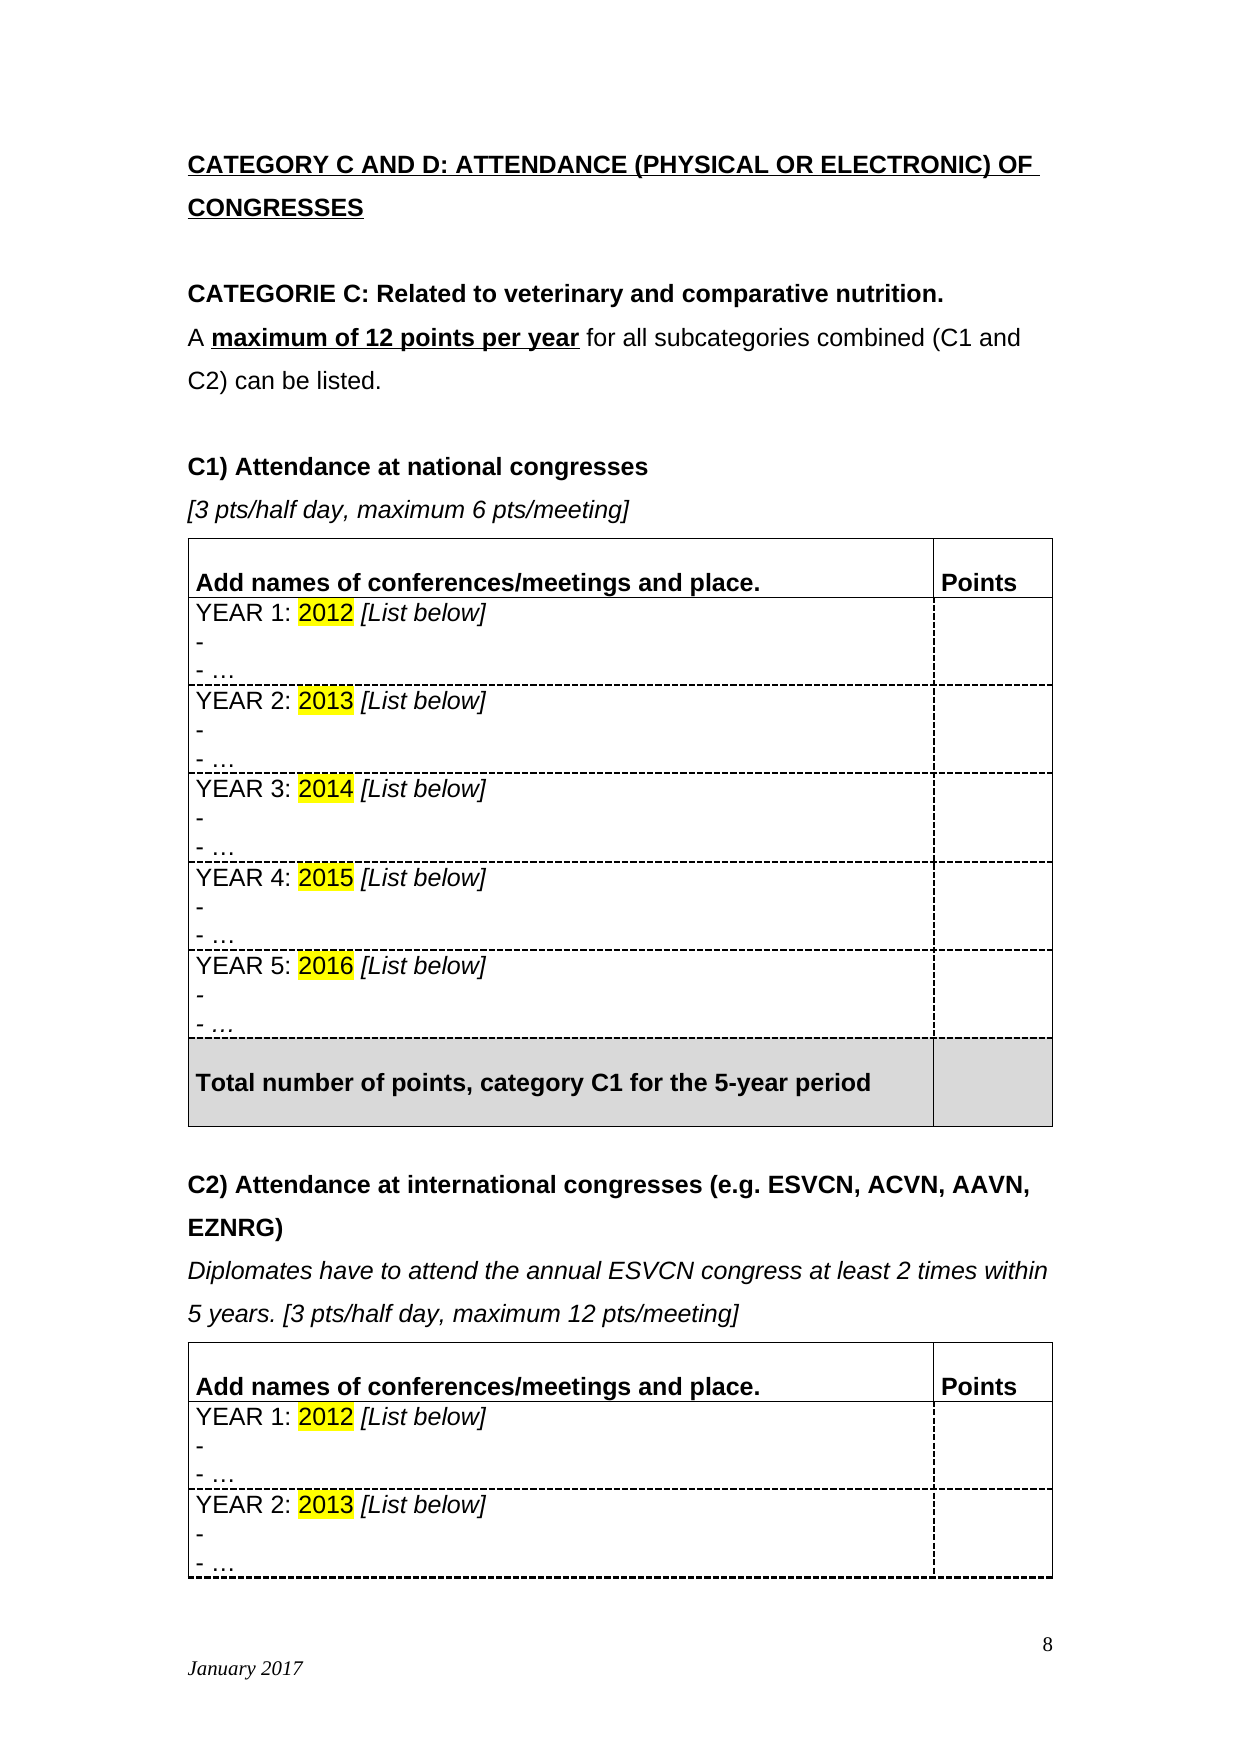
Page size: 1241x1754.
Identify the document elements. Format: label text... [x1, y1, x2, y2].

table_cell YEAR 2: 2013 [List below] - - … [189, 684, 933, 772]
text C2) Attendance at international congresses (e.g. ESVCN, ACVN, AAVN, EZNRG) [187, 1170, 1053, 1242]
table_cell YEAR 1: 2012 [List below] - - … [189, 1402, 933, 1488]
table_cell YEAR 2: 2013 [List below] - - … [189, 1488, 933, 1576]
table_header Points [934, 539, 1052, 597]
text C1) Attendance at national congresses [187, 452, 1053, 481]
table_cell [934, 861, 1052, 949]
table_cell Total number of points, category C1 for the 5-year period [189, 1037, 933, 1126]
table_header Points [934, 1343, 1052, 1401]
table_cell YEAR 3: 2014 [List below] - - … [189, 772, 933, 861]
table_cell YEAR 1: 2012 [List below] - - … [189, 598, 933, 684]
table_cell [934, 1488, 1052, 1576]
text A maximum of 12 points per year for all subcategories combined (C1 and C2) can be listed. [187, 322, 1053, 394]
text CATEGORIE C: Related to veterinary and comparative nutrition. [187, 279, 1053, 308]
table_cell [934, 1402, 1052, 1488]
table_cell [934, 772, 1052, 861]
table_header Add names of conferences/meetings and place. [189, 539, 933, 597]
table_cell [934, 949, 1052, 1037]
table_cell YEAR 4: 2015 [List below] - - … [189, 861, 933, 949]
text [3 pts/half day, maximum 6 pts/meeting] [187, 495, 1053, 524]
table_cell [934, 1037, 1052, 1126]
table_cell [934, 598, 1052, 684]
text Diplomates have to attend the annual ESVCN congress at least 2 times within 5 years. [3 pts/half day, maximum 12 pts/meeting] [187, 1256, 1053, 1328]
table_header Add names of conferences/meetings and place. [189, 1343, 933, 1401]
text CATEGORY C AND D: ATTENDANCE (PHYSICAL OR ELECTRONIC) OF CONGRESSES [187, 150, 1053, 222]
table_cell YEAR 5: 2016 [List below] - - … [189, 949, 933, 1037]
table_cell [934, 684, 1052, 772]
